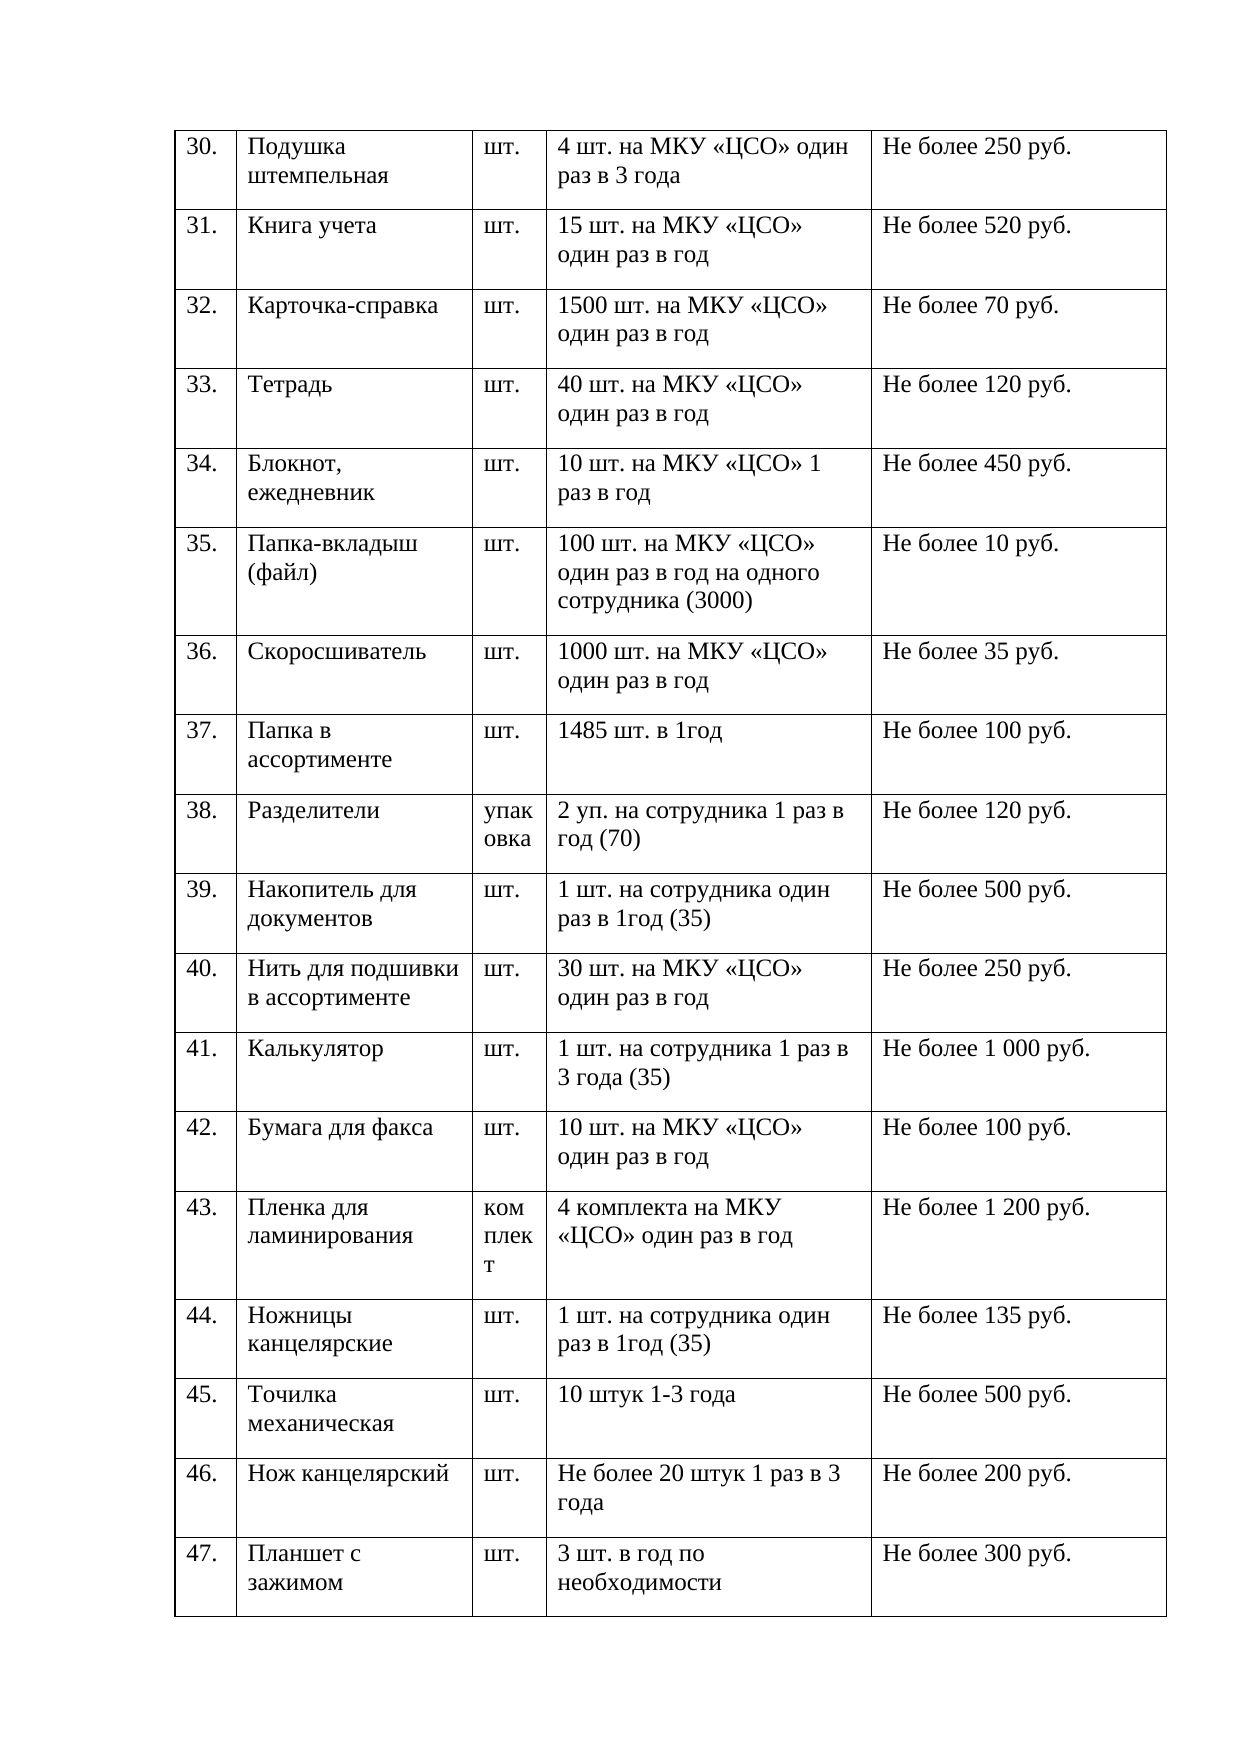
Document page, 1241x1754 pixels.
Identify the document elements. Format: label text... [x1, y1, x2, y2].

table_cell Не более 250 руб. [872, 131, 1166, 209]
table_cell 34. [176, 449, 236, 527]
table_cell 2 уп. на сотрудника 1 раз в год (70) [547, 795, 871, 873]
table_cell Нож канцелярский [237, 1459, 472, 1537]
table_cell 41. [176, 1033, 236, 1111]
table_cell 1000 шт. на МКУ «ЦСО» один раз в год [547, 636, 871, 714]
table_cell Не более 250 руб. [872, 954, 1166, 1032]
table_cell Не более 500 руб. [872, 874, 1166, 952]
table_cell Не более 450 руб. [872, 449, 1166, 527]
table_cell 100 шт. на МКУ «ЦСО» один раз в год на одного сотрудника (3000) [547, 528, 871, 635]
table_cell Не более 300 руб. [872, 1538, 1166, 1616]
table_cell Не более 1 200 руб. [872, 1192, 1166, 1299]
table_cell 30. [176, 131, 236, 209]
table_cell Подушка штемпельная [237, 131, 472, 209]
table_cell шт. [473, 131, 546, 209]
table_cell Не более 1 000 руб. [872, 1033, 1166, 1111]
table_cell шт. [473, 1379, 546, 1457]
table_cell 44. [176, 1300, 236, 1378]
table_cell Блокнот, ежедневник [237, 449, 472, 527]
table_cell 1485 шт. в 1год [547, 715, 871, 794]
table_cell 10 шт. на МКУ «ЦСО» один раз в год [547, 1112, 871, 1191]
table_cell Не более 100 руб. [872, 1112, 1166, 1191]
table_cell Не более 35 руб. [872, 636, 1166, 714]
table_cell шт. [473, 636, 546, 714]
table_cell 15 шт. на МКУ «ЦСО» один раз в год [547, 210, 871, 289]
table_cell шт. [473, 369, 546, 447]
table_cell упаковка [473, 795, 546, 873]
table_cell шт. [473, 1538, 546, 1616]
table_cell шт. [473, 1459, 546, 1537]
table_cell 10 штук 1-3 года [547, 1379, 871, 1457]
table_cell Не более 200 руб. [872, 1459, 1166, 1537]
table_cell 4 шт. на МКУ «ЦСО» один раз в 3 года [547, 131, 871, 209]
table_cell шт. [473, 1112, 546, 1191]
table_cell 1500 шт. на МКУ «ЦСО» один раз в год [547, 290, 871, 368]
table_cell Нить для подшивки в ассортименте [237, 954, 472, 1032]
table_cell Папка-вкладыш (файл) [237, 528, 472, 635]
table_cell 1 шт. на сотрудника один раз в 1год (35) [547, 874, 871, 952]
table_cell комплект [473, 1192, 546, 1299]
table_cell Карточка-справка [237, 290, 472, 368]
table_cell 10 шт. на МКУ «ЦСО» 1 раз в год [547, 449, 871, 527]
table_cell шт. [473, 449, 546, 527]
table_cell Точилка механическая [237, 1379, 472, 1457]
table_cell 33. [176, 369, 236, 447]
table_cell шт. [473, 290, 546, 368]
table_cell Накопитель для документов [237, 874, 472, 952]
table_cell 32. [176, 290, 236, 368]
table_cell Папка в ассортименте [237, 715, 472, 794]
table_cell Тетрадь [237, 369, 472, 447]
table_cell Не более 120 руб. [872, 369, 1166, 447]
table_cell 39. [176, 874, 236, 952]
table_cell Не более 10 руб. [872, 528, 1166, 635]
table_cell 40 шт. на МКУ «ЦСО» один раз в год [547, 369, 871, 447]
table_cell 1 шт. на сотрудника 1 раз в 3 года (35) [547, 1033, 871, 1111]
table_cell Не более 520 руб. [872, 210, 1166, 289]
table_cell 47. [176, 1538, 236, 1616]
table_cell 31. [176, 210, 236, 289]
table_cell Ножницы канцелярские [237, 1300, 472, 1378]
table_cell Книга учета [237, 210, 472, 289]
table_cell 36. [176, 636, 236, 714]
table_cell 43. [176, 1192, 236, 1299]
table_cell Скоросшиватель [237, 636, 472, 714]
table_cell 45. [176, 1379, 236, 1457]
table_cell шт. [473, 874, 546, 952]
table_cell Бумага для факса [237, 1112, 472, 1191]
table_cell шт. [473, 1033, 546, 1111]
table_cell 35. [176, 528, 236, 635]
table_cell шт. [473, 954, 546, 1032]
table_cell шт. [473, 1300, 546, 1378]
table_cell 37. [176, 715, 236, 794]
table_cell Не более 100 руб. [872, 715, 1166, 794]
table_cell Планшет с зажимом [237, 1538, 472, 1616]
table_cell 1 шт. на сотрудника один раз в 1год (35) [547, 1300, 871, 1378]
table_cell Калькулятор [237, 1033, 472, 1111]
table_cell шт. [473, 715, 546, 794]
table_cell шт. [473, 528, 546, 635]
table_cell 46. [176, 1459, 236, 1537]
table_cell Разделители [237, 795, 472, 873]
table_cell Не более 135 руб. [872, 1300, 1166, 1378]
table_cell 40. [176, 954, 236, 1032]
table_cell Пленка для ламинирования [237, 1192, 472, 1299]
table_cell 4 комплекта на МКУ «ЦСО» один раз в год [547, 1192, 871, 1299]
table_cell шт. [473, 210, 546, 289]
table_cell 42. [176, 1112, 236, 1191]
table_cell Не более 70 руб. [872, 290, 1166, 368]
table_cell Не более 120 руб. [872, 795, 1166, 873]
table_cell 3 шт. в год по необходимости [547, 1538, 871, 1616]
table_cell Не более 20 штук 1 раз в 3 года [547, 1459, 871, 1537]
table_cell 38. [176, 795, 236, 873]
table_cell Не более 500 руб. [872, 1379, 1166, 1457]
table_cell 30 шт. на МКУ «ЦСО» один раз в год [547, 954, 871, 1032]
